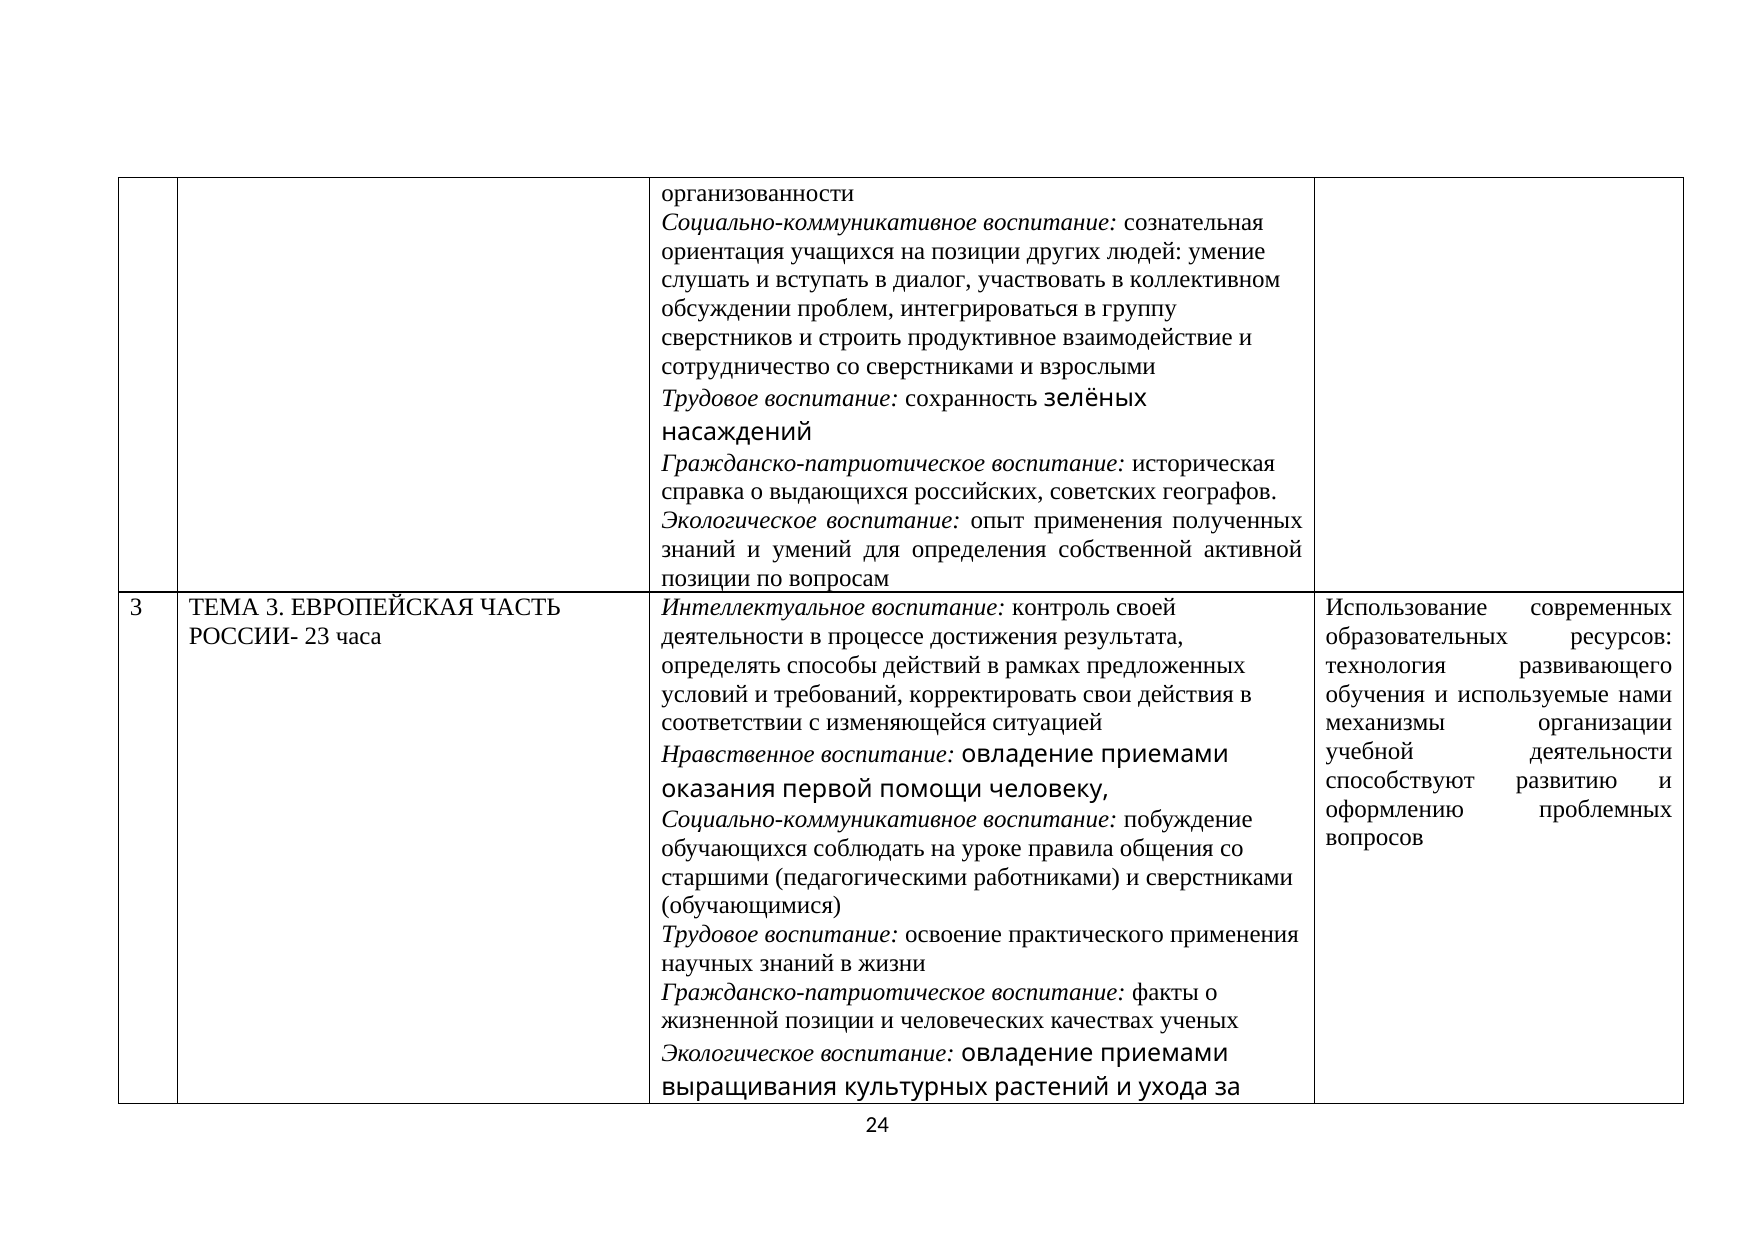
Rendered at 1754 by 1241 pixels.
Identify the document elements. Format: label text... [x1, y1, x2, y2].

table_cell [650, 178, 1314, 591]
table_cell 3 [119, 593, 177, 1102]
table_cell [178, 178, 649, 591]
table_cell 2 [119, 178, 177, 591]
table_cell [650, 593, 1314, 1102]
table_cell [1315, 178, 1683, 591]
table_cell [178, 593, 649, 1102]
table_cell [1315, 593, 1683, 1102]
